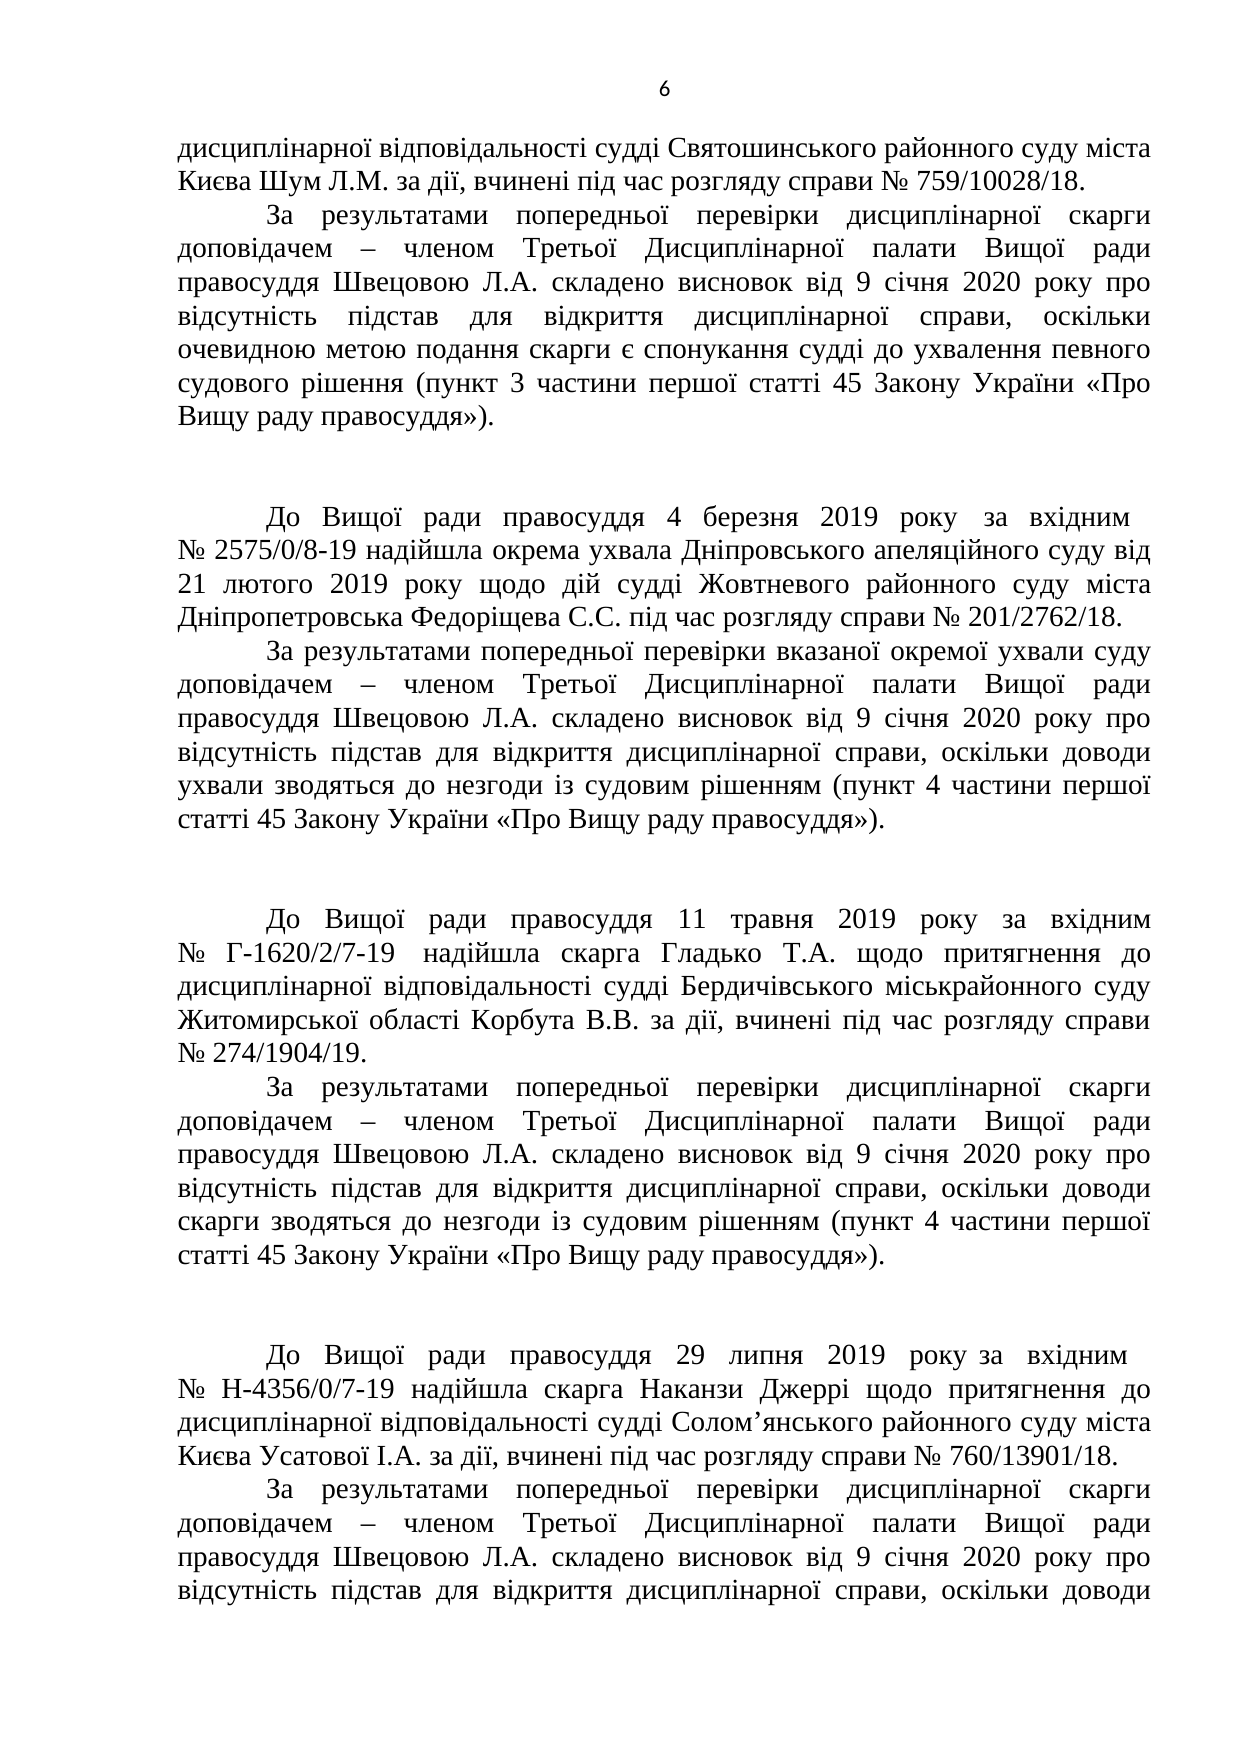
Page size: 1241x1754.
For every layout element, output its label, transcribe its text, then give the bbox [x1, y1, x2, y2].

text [177, 1472, 1152, 1606]
text До Вищої ради правосуддя 11 травня 2019 року за вхідним № Г-1620/2/7-19 надійшла скарга Гладько Т.А. щодо притягнення до дисциплінарної відповідальності судді Бердичівського міськрайонного суду Житомирської області Корбута В.В. за дії, вчинені під час розгляду справи № 274/1904/19. [177, 901, 1152, 1069]
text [177, 130, 1152, 197]
text До Вищої ради правосуддя 29 липня 2019 року за вхідним № Н-4356/0/7-19 надійшла скарга Наканзи Джеррі щодо притягнення до дисциплінарної відповідальності судді Солом’янського районного суду міста Києва Усатової І.А. за дії, вчинені під час розгляду справи № 760/13901/18. [177, 1337, 1152, 1472]
text За результатами попередньої перевірки вказаної окремої ухвали суду доповідачем – членом Третьої Дисциплінарної палати Вищої ради правосуддя Швецовою Л.А. складено висновок від 9 січня 2020 року про відсутність підстав для відкриття дисциплінарної справи, оскільки доводи ухвали зводяться до незгоди із судовим рішенням (пункт 4 частини першої статті 45 Закону України «Про Вищу раду правосуддя»). [177, 633, 1152, 834]
text За результатами попередньої перевірки дисциплінарної скарги доповідачем – членом Третьої Дисциплінарної палати Вищої ради правосуддя Швецовою Л.А. складено висновок від 9 січня 2020 року про відсутність підстав для відкриття дисциплінарної справи, оскільки очевидною метою подання скарги є спонукання судді до ухвалення певного судового рішення (пункт 3 частини першої статті 45 Закону України «Про Вищу раду правосуддя»). [177, 197, 1152, 432]
text До Вищої ради правосуддя 4 березня 2019 року за вхідним № 2575/0/8-19 надійшла окрема ухвала Дніпровського апеляційного суду від 21 лютого 2019 року щодо дій судді Жовтневого районного суду міста Дніпропетровська Федоріщева С.С. під час розгляду справи № 201/2762/18. [177, 499, 1152, 633]
